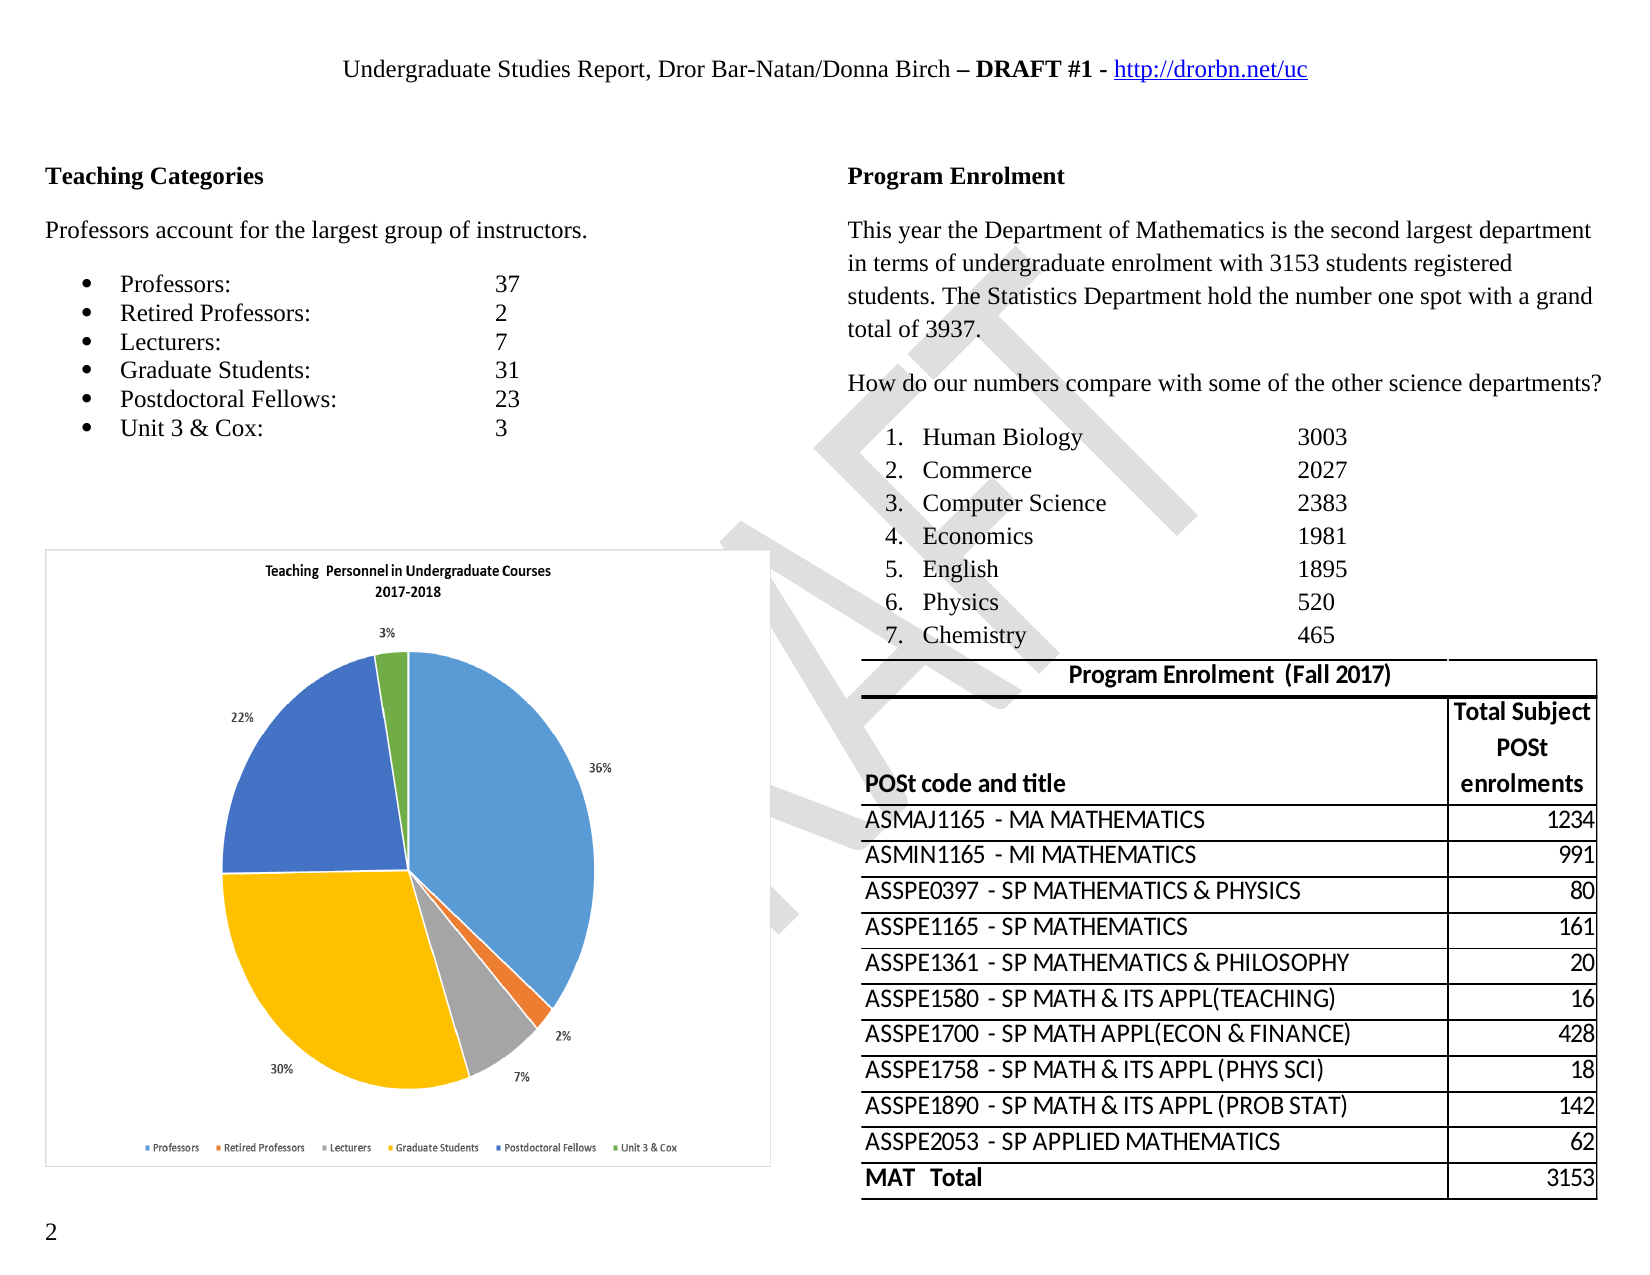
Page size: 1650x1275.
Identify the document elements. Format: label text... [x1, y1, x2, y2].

list Lecturers: 7 [82, 327, 802, 356]
list Graduate Students: 31 [82, 356, 802, 384]
list Commerce 2027 [885, 455, 1605, 484]
text Program Enrolment [847, 162, 1605, 190]
picture [45, 549, 771, 1167]
text Teaching Categories [45, 162, 802, 190]
list Economics 1981 [885, 521, 1605, 550]
text Professors account for the largest group of instructors. [45, 215, 802, 244]
list Chemistry 465 [885, 620, 1605, 649]
list Postdoctoral Fellows: 23 [82, 384, 802, 413]
list Computer Science 2383 [885, 488, 1605, 517]
list Human Biology 3003 [885, 422, 1605, 451]
list English 1895 [885, 554, 1605, 583]
text This year the Department of Mathematics is the second largest department in terms of undergraduate enrolment with 3153 students registered students. The Statistics Department hold the number one spot with a grand total of 3937. [847, 215, 1605, 343]
list Unit 3 & Cox: 3 [82, 413, 802, 442]
list Physics 520 [885, 587, 1605, 616]
list Retired Professors: 2 [82, 298, 802, 327]
list Professors: 37 [82, 269, 802, 298]
text How do our numbers compare with some of the other science departments? [847, 368, 1605, 397]
